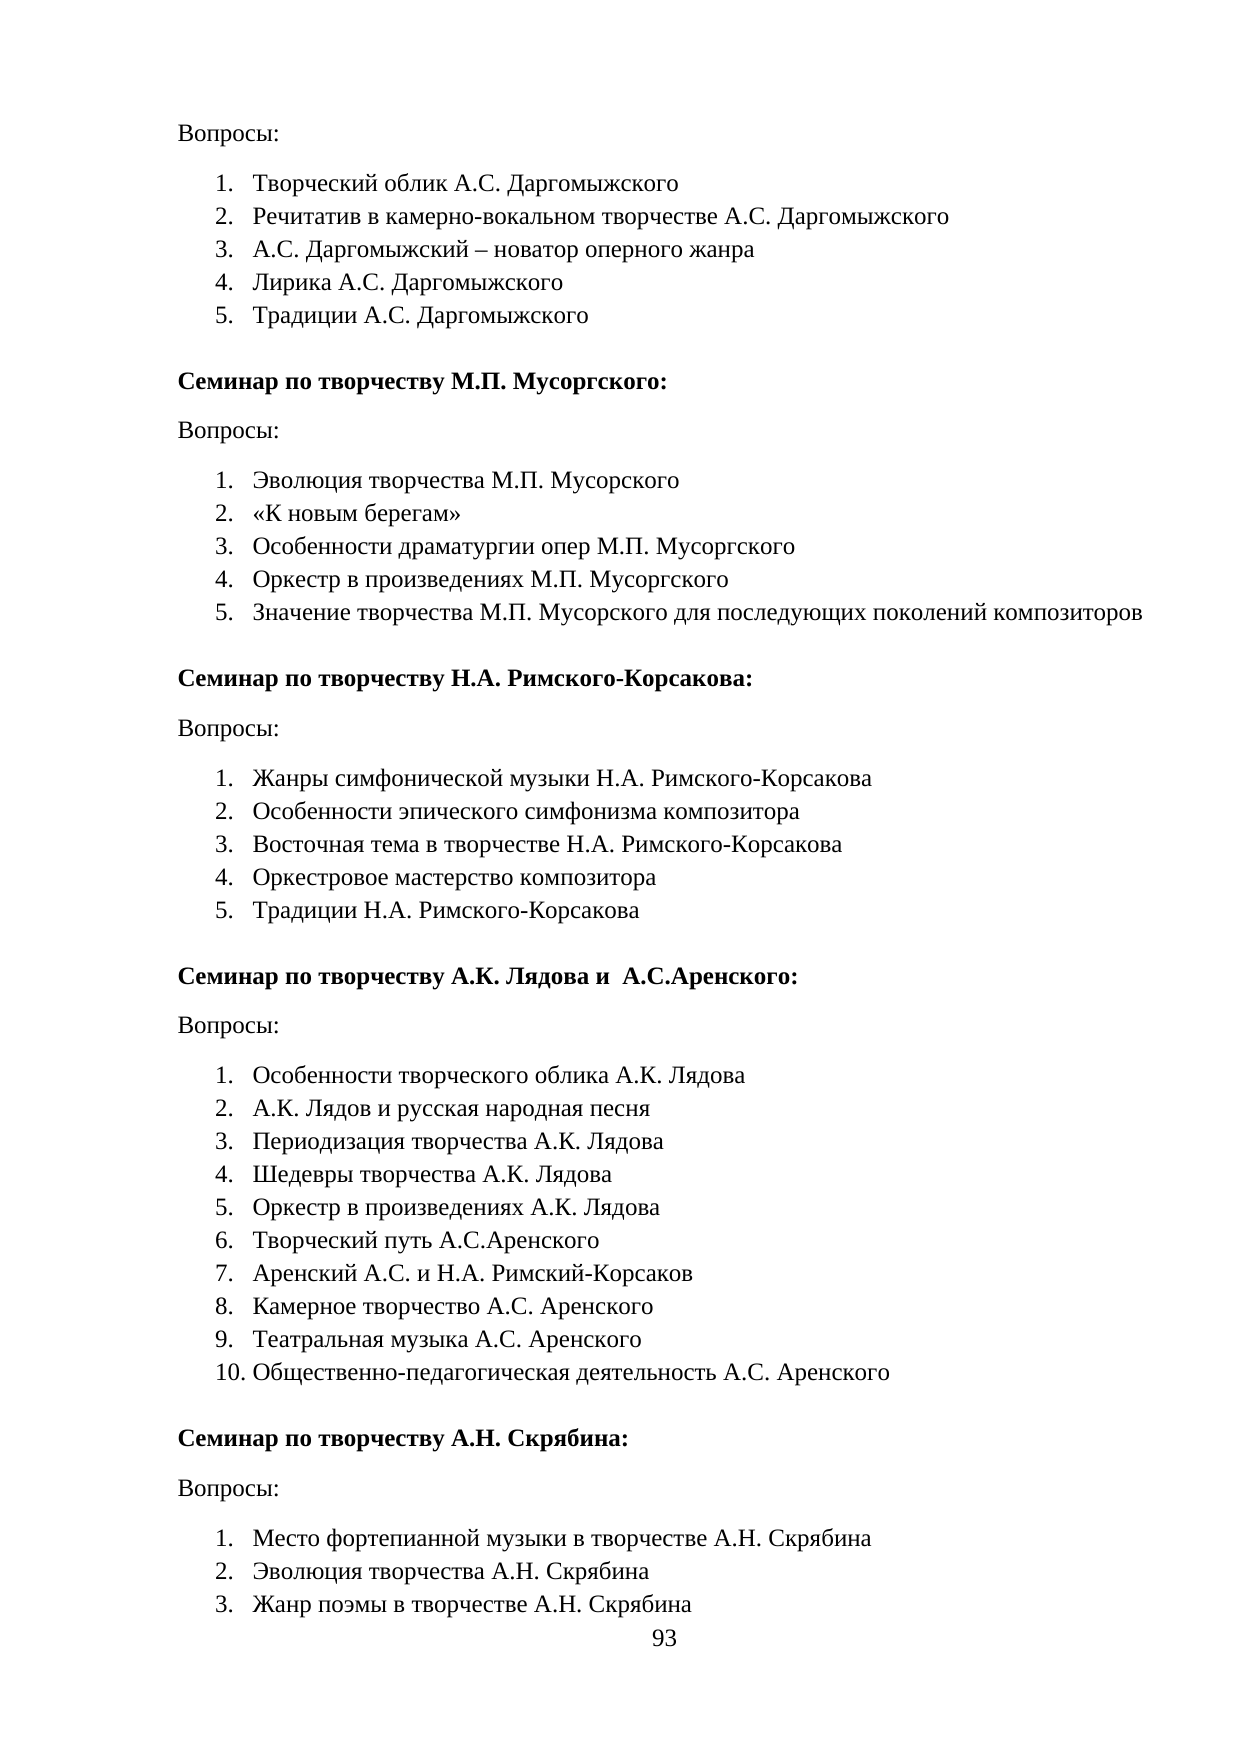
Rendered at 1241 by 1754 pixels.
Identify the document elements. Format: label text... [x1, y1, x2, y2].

list Особенности эпического симфонизма композитора [215, 796, 1152, 824]
text Вопросы: [177, 713, 1152, 742]
text Вопросы: [177, 1011, 1152, 1039]
list Общественно-педагогическая деятельность А.С. Аренского [215, 1357, 1152, 1386]
list Камерное творчество А.С. Аренского [215, 1291, 1152, 1320]
list Особенности драматургии опер М.П. Мусоргского [215, 531, 1152, 560]
list Эволюция творчества М.П. Мусорского [215, 465, 1152, 494]
list Периодизация творчества А.К. Лядова [215, 1126, 1152, 1155]
list Лирика А.С. Даргомыжского [215, 267, 1152, 296]
list Особенности творческого облика А.К. Лядова [215, 1060, 1152, 1089]
text Вопросы: [177, 1473, 1152, 1502]
list Жанр поэмы в творчестве А.Н. Скрябина [215, 1589, 1152, 1618]
list Оркестровое мастерство композитора [215, 862, 1152, 891]
text Семинар по творчеству А.Н. Скрябина: [177, 1423, 1152, 1452]
list Значение творчества М.П. Мусорского для последующих поколений композиторов [215, 597, 1152, 626]
list Эволюция творчества А.Н. Скрябина [215, 1556, 1152, 1585]
text Вопросы: [177, 416, 1152, 444]
text Вопросы: [177, 118, 1152, 147]
list Аренский А.С. и Н.А. Римский-Корсаков [215, 1258, 1152, 1287]
list Речитатив в камерно-вокальном творчестве А.С. Даргомыжского [215, 201, 1152, 229]
text Семинар по творчеству М.П. Мусоргского: [177, 366, 1152, 395]
text Семинар по творчеству Н.А. Римского-Корсакова: [177, 663, 1152, 692]
list Творческий облик А.С. Даргомыжского [215, 168, 1152, 197]
list Шедевры творчества А.К. Лядова [215, 1159, 1152, 1188]
list Оркестр в произведениях М.П. Мусоргского [215, 564, 1152, 593]
text Семинар по творчеству А.К. Лядова и А.С.Аренского: [177, 961, 1152, 990]
list А.С. Даргомыжский – новатор оперного жанра [215, 234, 1152, 263]
list Место фортепианной музыки в творчестве А.Н. Скрябина [215, 1523, 1152, 1552]
list Восточная тема в творчестве Н.А. Римского-Корсакова [215, 829, 1152, 858]
list Театральная музыка А.С. Аренского [215, 1324, 1152, 1353]
list Традиции А.С. Даргомыжского [215, 300, 1152, 329]
list Оркестр в произведениях А.К. Лядова [215, 1192, 1152, 1221]
list Жанры симфонической музыки Н.А. Римского-Корсакова [215, 763, 1152, 792]
list «К новым берегам» [215, 498, 1152, 527]
list А.К. Лядов и русская народная песня [215, 1093, 1152, 1122]
list Творческий путь А.С.Аренского [215, 1225, 1152, 1254]
list Традиции Н.А. Римского-Корсакова [215, 895, 1152, 924]
